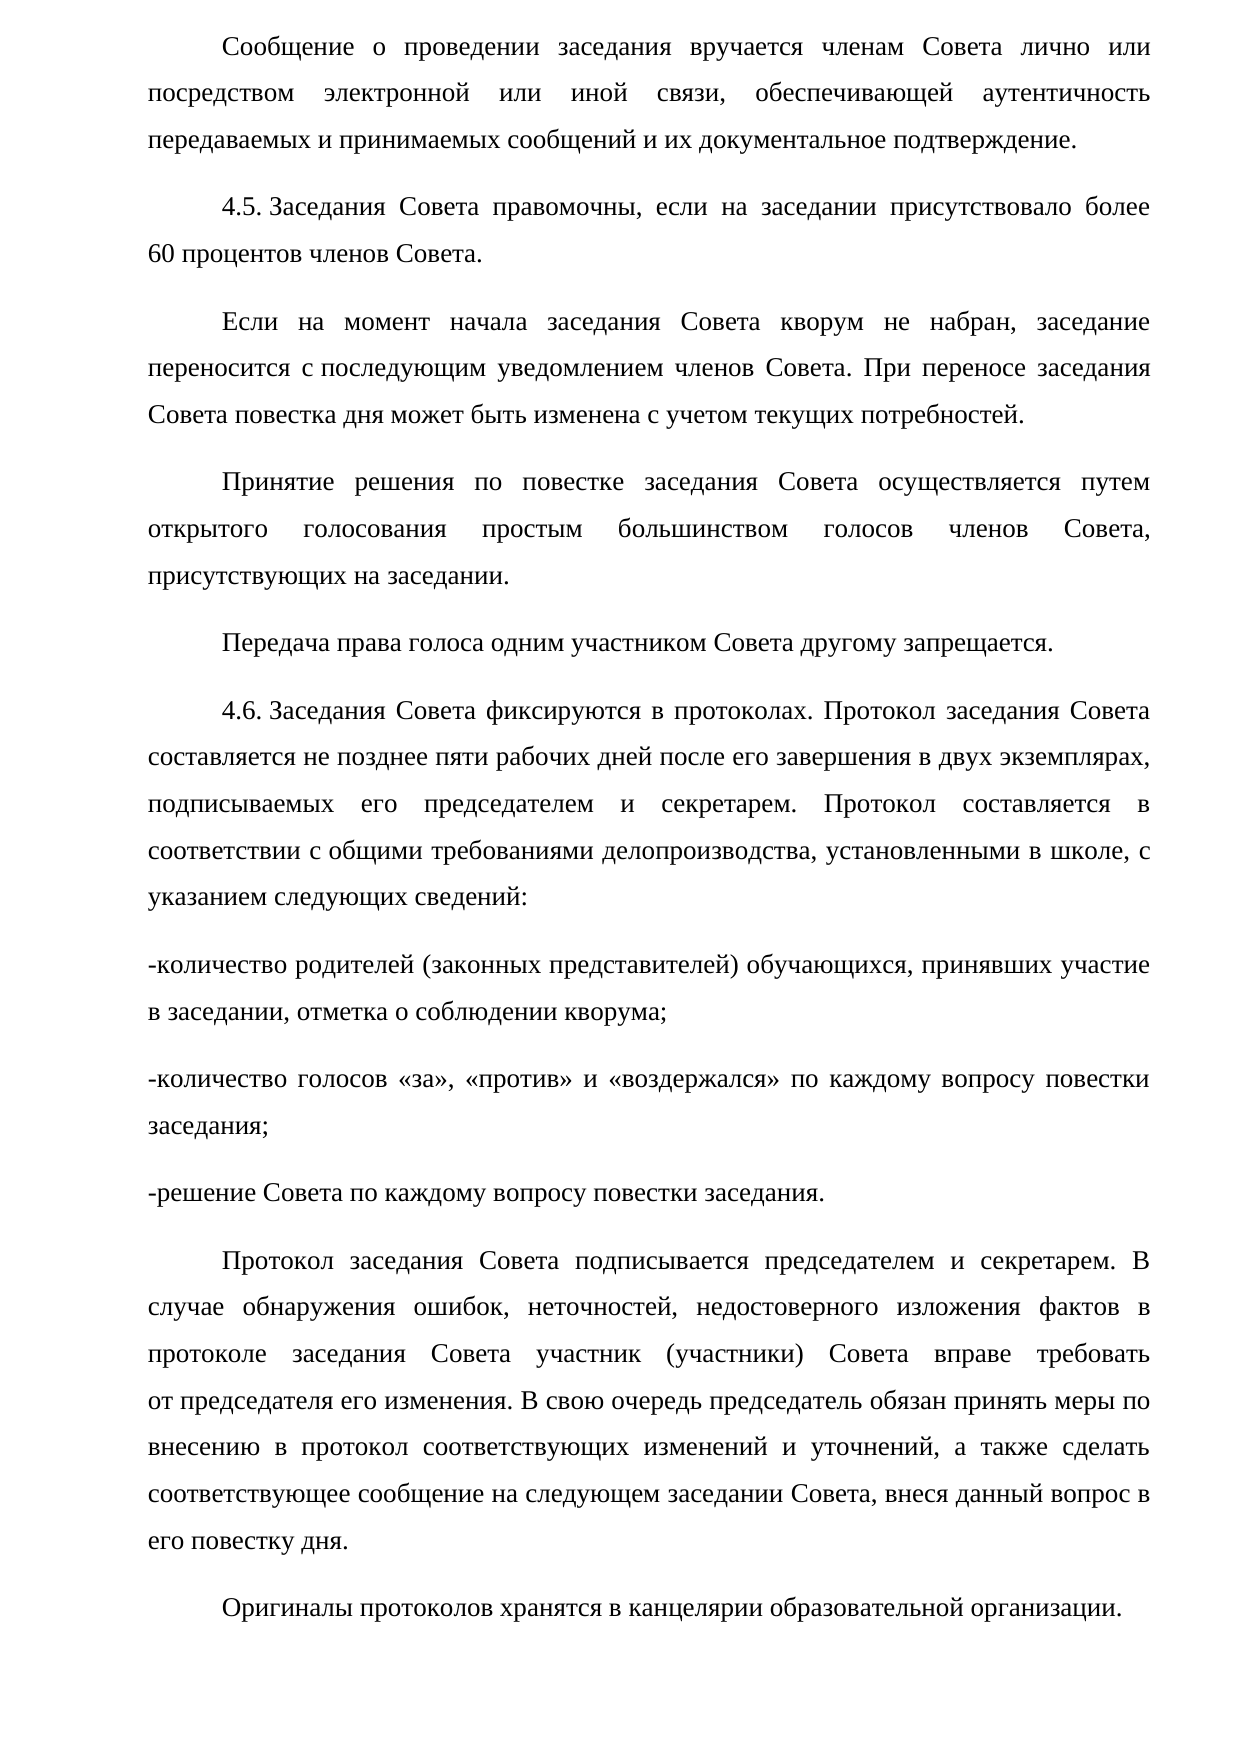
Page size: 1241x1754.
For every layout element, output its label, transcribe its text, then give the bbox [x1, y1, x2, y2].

text -решение Совета по каждому вопросу повестки заседания. [148, 1176, 1152, 1207]
text Если на момент начала заседания Совета кворум не набран, заседание переносится с последующим уведомлением членов Совета. При переносе заседания Совета повестка дня может быть изменена с учетом текущих потребностей. [148, 304, 1152, 429]
text 4.6. Заседания Совета фиксируются в протоколах. Протокол заседания Совета составляется не позднее пяти рабочих дней после его завершения в двух экземплярах, подписываемых его председателем и секретарем. Протокол составляется в соответствии с общими требованиями делопроизводства, установленными в школе, с указанием следующих сведений: [148, 694, 1152, 912]
text Передача права голоса одним участником Совета другому запрещается. [148, 626, 1152, 657]
text -количество родителей (законных представителей) обучающихся, принявших участие в заседании, отметка о соблюдении кворума; [148, 948, 1152, 1026]
text Принятие решения по повестке заседания Совета осуществляется путем открытого голосования простым большинством голосов членов Совета, присутствующих на заседании. [148, 465, 1152, 590]
text Протокол заседания Совета подписывается председателем и секретарем. В случае обнаружения ошибок, неточностей, недостоверного изложения фактов в протоколе заседания Совета участник (участники) Совета вправе требовать от председателя его изменения. В свою очередь председатель обязан принять меры по внесению в протокол соответствующих изменений и уточнений, а также сделать соответствующее сообщение на следующем заседании Совета, внеся данный вопрос в его повестку дня. [148, 1244, 1152, 1555]
text Оригиналы протоколов хранятся в канцелярии образовательной организации. [148, 1591, 1152, 1622]
text Сообщение о проведении заседания вручается членам Совета лично или посредством электронной или иной связи, обеспечивающей аутентичность передаваемых и принимаемых сообщений и их документальное подтверждение. [148, 29, 1152, 154]
text -количество голосов «за», «против» и «воздержался» по каждому вопросу повестки заседания; [148, 1062, 1152, 1140]
text 4.5. Заседания Совета правомочны, если на заседании присутствовало более 60 процентов членов Совета. [148, 190, 1152, 268]
